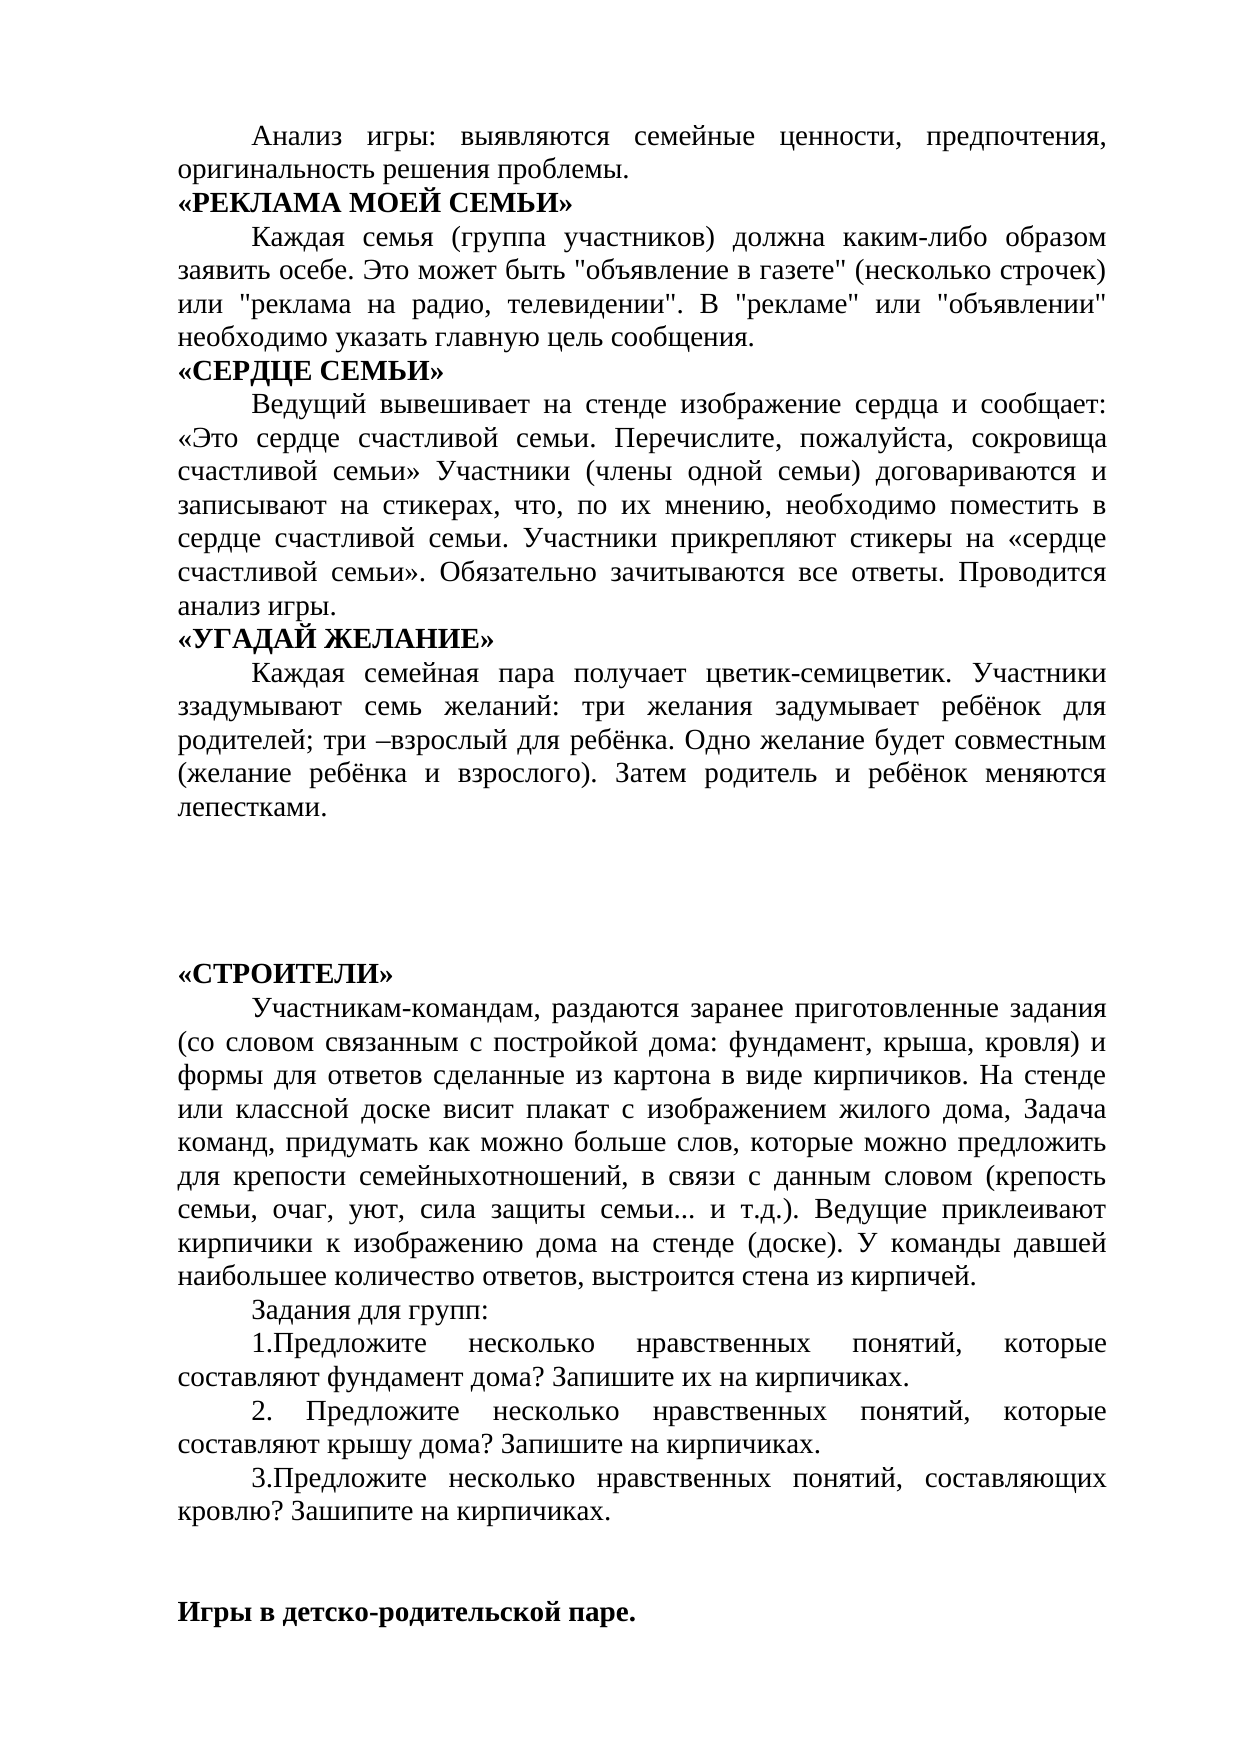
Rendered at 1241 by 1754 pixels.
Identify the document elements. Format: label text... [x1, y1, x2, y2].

text Игры в детско-родительской паре. [177, 1594, 1107, 1627]
text Ведущий вывешивает на стенде изображение сердца и сообщает: «Это сердце счастливой семьи. Перечислите, пожалуйста, сокровища счастливой семьи» Участники (члены одной семьи) договариваются и записывают на стикерах, что, по их мнению, необходимо поместить в сердце счастливой семьи. Участники прикрепляют стикеры на «сердце счастливой семьи». Обязательно зачитываются все ответы. Проводится анализ игры. [177, 386, 1107, 621]
text «УГАДАЙ ЖЕЛАНИЕ» [177, 621, 1107, 655]
text «СТРОИТЕЛИ» [177, 957, 1107, 990]
text Каждая семья (группа участников) должна каким-либо образом заявить осебе. Это может быть "объявление в газете" (несколько строчек) или "реклама на радио, телевидении". В "рекламе" или "объявлении" необходимо указать главную цель сообщения. [177, 219, 1107, 353]
text Задания для групп: [177, 1292, 1107, 1326]
text «СЕРДЦЕ СЕМЬИ» [177, 353, 1107, 386]
text Каждая семейная пара получает цветик-семицветик. Участники ззадумывают семь желаний: три желания задумывает ребёнок для родителей; три –взрослый для ребёнка. Одно желание будет совместным (желание ребёнка и взрослого). Затем родитель и ребёнок меняются лепестками. [177, 655, 1107, 822]
text «РЕКЛАМА МОЕЙ СЕМЬИ» [177, 185, 1107, 219]
text 1.Предложите несколько нравственных понятий, которые составляют фундамент дома? Запишите их на кирпичиках. [177, 1326, 1107, 1393]
text Участникам-командам, раздаются заранее приготовленные задания (со словом связанным с постройкой дома: фундамент, крыша, кровля) и формы для ответов сделанные из картона в виде кирпичиков. На стенде или классной доске висит плакат с изображением жилого дома, Задача команд, придумать как можно больше слов, которые можно предложить для крепости семейныхотношений, в связи с данным словом (крепость семьи, очаг, уют, сила защиты семьи... и т.д.). Ведущие приклеивают кирпичики к изображению дома на стенде (доске). У команды давшей наибольшее количество ответов, выстроится стена из кирпичей. [177, 990, 1107, 1292]
text 2. Предложите несколько нравственных понятий, которые составляют крышу дома? Запишите на кирпичиках. [177, 1393, 1107, 1460]
text 3.Предложите несколько нравственных понятий, составляющих кровлю? Зашипите на кирпичиках. [177, 1460, 1107, 1527]
text Анализ игры: выявляются семейные ценности, предпочтения, оригинальность решения проблемы. [177, 118, 1107, 185]
